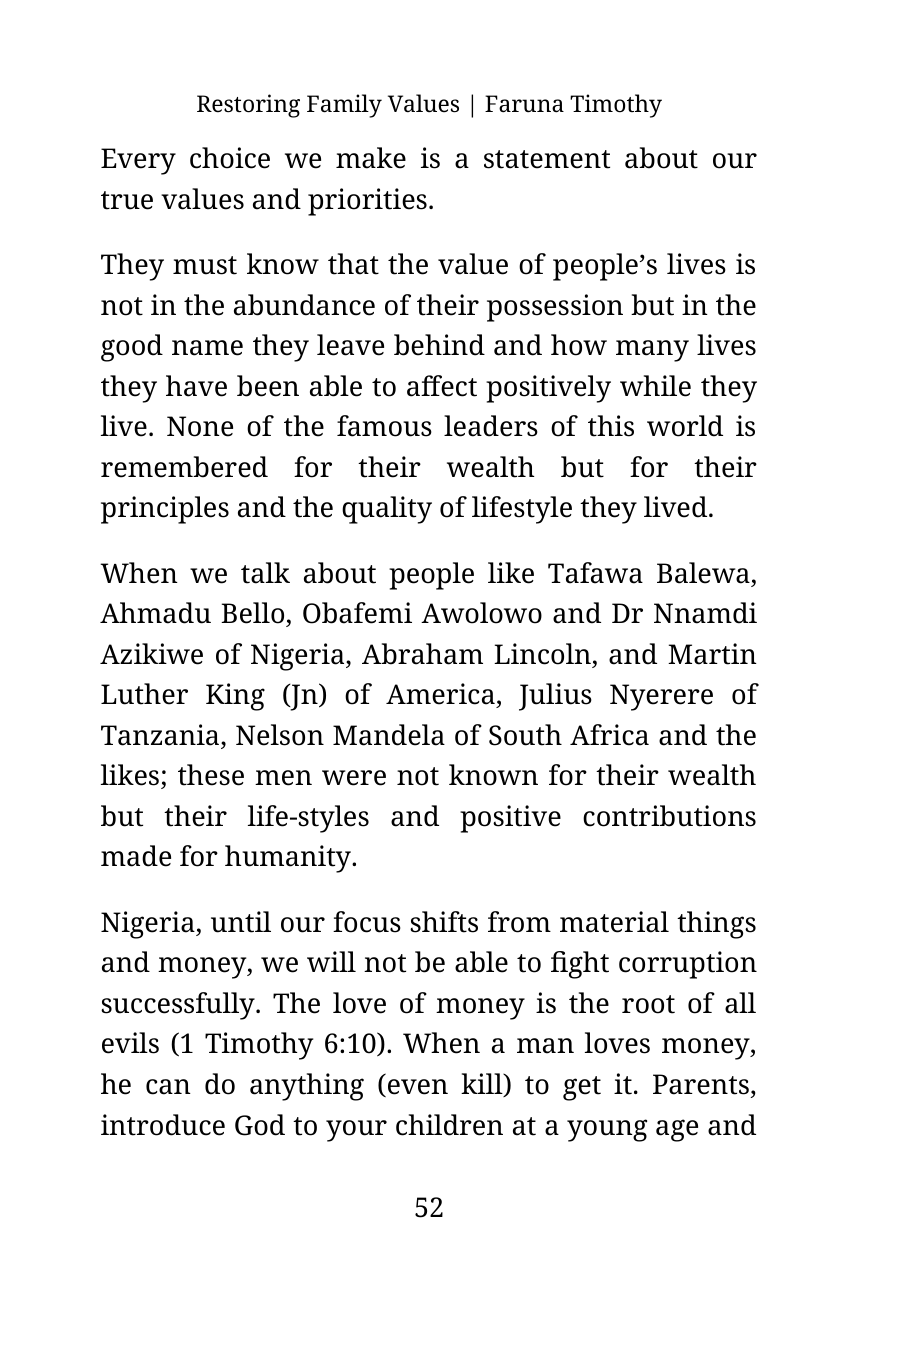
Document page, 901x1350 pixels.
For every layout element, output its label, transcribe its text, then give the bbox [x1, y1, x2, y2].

text They must know that the value of people’s lives is not in the abundance of their possession but in the good name they leave behind and how many lives they have been able to affect positively while they live. None of the famous leaders of this world is remembered for their wealth but for their principles and the quality of lifestyle they lived. [100, 246, 758, 526]
text When we talk about people like Tafawa Balewa, Ahmadu Bello, Obafemi Awolowo and Dr Nnamdi Azikiwe of Nigeria, Abraham Lincoln, and Martin Luther King (Jn) of America, Julius Nyerere of Tanzania, Nelson Mandela of South Africa and the likes; these men were not known for their wealth but their life-styles and positive contributions made for humanity. [100, 554, 758, 875]
